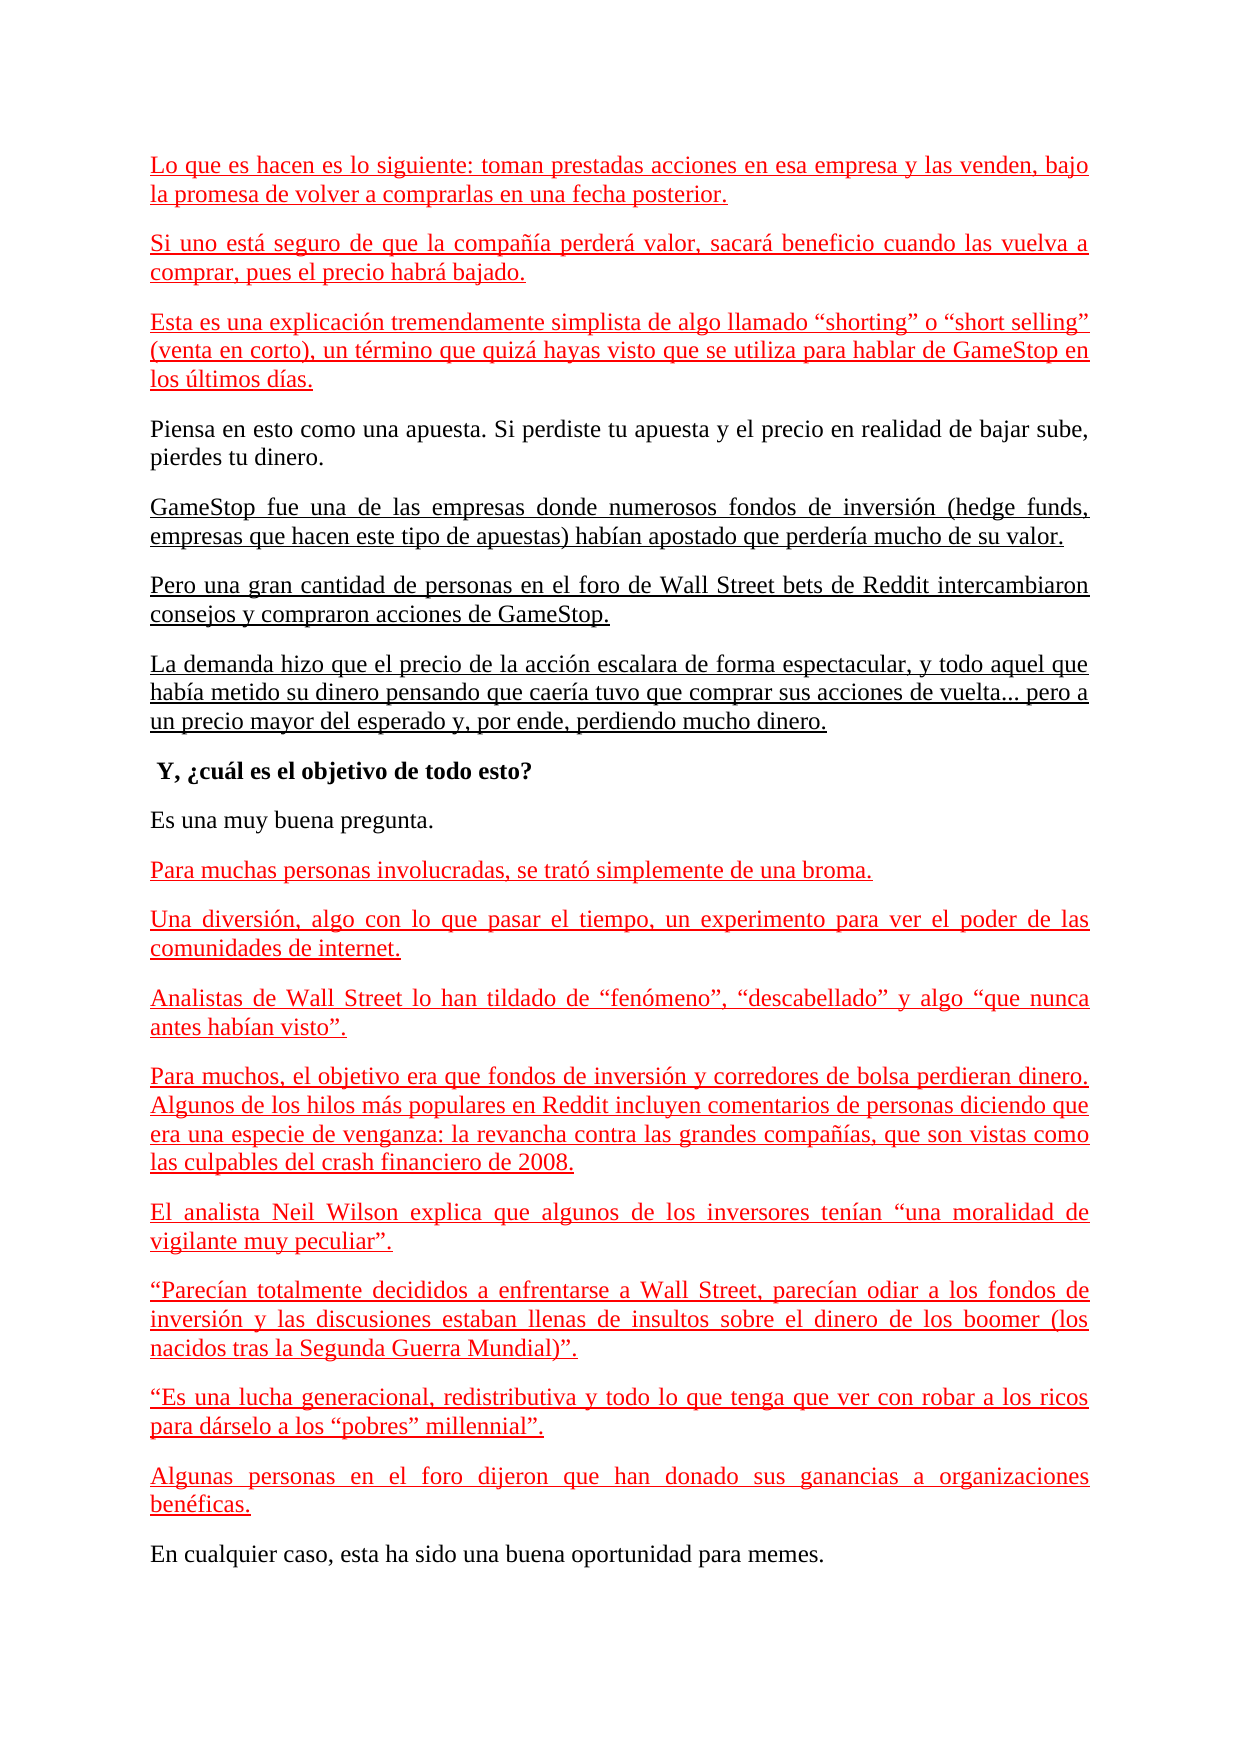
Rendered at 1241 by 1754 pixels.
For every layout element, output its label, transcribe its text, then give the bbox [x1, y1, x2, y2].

text “Es una lucha generacional, redistributiva y todo lo que tenga que ver con robar a los ricos para dárselo a los “pobres” millennial”. [150, 1382, 1090, 1440]
text La demanda hizo que el precio de la acción escalara de forma espectacular, y todo aquel que había metido su dinero pensando que caería tuvo que comprar sus acciones de vuelta... pero a un precio mayor del esperado y, por ende, perdiendo mucho dinero. [150, 649, 1090, 735]
text Pero una gran cantidad de personas en el foro de Wall Street bets de Reddit intercambiaron consejos y compraron acciones de GameStop. [150, 597, 1090, 628]
text “Parecían totalmente decididos a enfrentarse a Wall Street, parecían odiar a los fondos de inversión y las discusiones estaban llenas de insultos sobre el dinero de los boomer (los nacidos tras la Segunda Guerra Mundial)”. [150, 1302, 1090, 1362]
text Algunas personas en el foro dijeron que han donado sus ganancias a organizaciones benéficas. [150, 1461, 1090, 1486]
text Esta es una explicación tremendamente simplista de algo llamado “shorting” o “short selling” (venta en corto), un término que quizá hayas visto que se utiliza para hablar de GameStop en los últimos días. [150, 362, 1090, 393]
text El analista Neil Wilson explica que algunos de los inversores tenían “una moralidad de vigilante muy peculiar”. [150, 1223, 1090, 1254]
text Si uno está seguro de que la compañía perderá valor, sacará beneficio cuando las vuelva a comprar, pues el precio habrá bajado. [150, 228, 1090, 286]
text Algunas personas en el foro dijeron que han donado sus ganancias a organizaciones benéficas. [150, 1487, 1090, 1518]
text Es una muy buena pregunta. [150, 805, 1090, 834]
text El analista Neil Wilson explica que algunos de los inversores tenían “una moralidad de vigilante muy peculiar”. [150, 1197, 1090, 1222]
text Analistas de Wall Street lo han tildado de “fenómeno”, “descabellado” y algo “que nunca antes habían visto”. [150, 983, 1090, 1008]
text Esta es una explicación tremendamente simplista de algo llamado “shorting” o “short selling” (venta en corto), un término que quizá hayas visto que se utiliza para hablar de GameStop en los últimos días. [150, 307, 1090, 332]
text Piensa en esto como una apuesta. Si perdiste tu apuesta y el precio en realidad de bajar sube, pierdes tu dinero. [150, 414, 1090, 471]
text Para muchos, el objetivo era que fondos de inversión y corredores de bolsa perdieran dinero. Algunos de los hilos más populares en Reddit incluyen comentarios de personas diciendo que era una especie de venganza: la revancha contra las grandes compañías, que son vistas como las culpables del crash financiero de 2008. [150, 1145, 1090, 1176]
text Una diversión, algo con lo que pasar el tiempo, un experimento para ver el poder de las comunidades de internet. [150, 904, 1090, 929]
text Para muchas personas involucradas, se trató simplemente de una broma. [150, 855, 1090, 884]
text Para muchos, el objetivo era que fondos de inversión y corredores de bolsa perdieran dinero. Algunos de los hilos más populares en Reddit incluyen comentarios de personas diciendo que era una especie de venganza: la revancha contra las grandes compañías, que son vistas como las culpables del crash financiero de 2008. [150, 1061, 1090, 1144]
text “Parecían totalmente decididos a enfrentarse a Wall Street, parecían odiar a los fondos de inversión y las discusiones estaban llenas de insultos sobre el dinero de los boomer (los nacidos tras la Segunda Guerra Mundial)”. [150, 1275, 1090, 1300]
text GameStop fue una de las empresas donde numerosos fondos de inversión (hedge funds, empresas que hacen este tipo de apuestas) habían apostado que perdería mucho de su valor. [150, 492, 1090, 517]
text Esta es una explicación tremendamente simplista de algo llamado “shorting” o “short selling” (venta en corto), un término que quizá hayas visto que se utiliza para hablar de GameStop en los últimos días. [150, 333, 1090, 360]
text En cualquier caso, esta ha sido una buena oportunidad para memes. [150, 1539, 1090, 1568]
text Analistas de Wall Street lo han tildado de “fenómeno”, “descabellado” y algo “que nunca antes habían visto”. [150, 1009, 1090, 1040]
text Lo que es hacen es lo siguiente: toman prestadas acciones en esa empresa y las venden, bajo la promesa de volver a comprarlas en una fecha posterior. [150, 150, 1090, 207]
text Pero una gran cantidad de personas en el foro de Wall Street bets de Reddit intercambiaron consejos y compraron acciones de GameStop. [150, 570, 1090, 595]
text Una diversión, algo con lo que pasar el tiempo, un experimento para ver el poder de las comunidades de internet. [150, 931, 1090, 962]
text Y, ¿cuál es el objetivo de todo esto? [150, 756, 1090, 784]
text GameStop fue una de las empresas donde numerosos fondos de inversión (hedge funds, empresas que hacen este tipo de apuestas) habían apostado que perdería mucho de su valor. [150, 518, 1090, 549]
